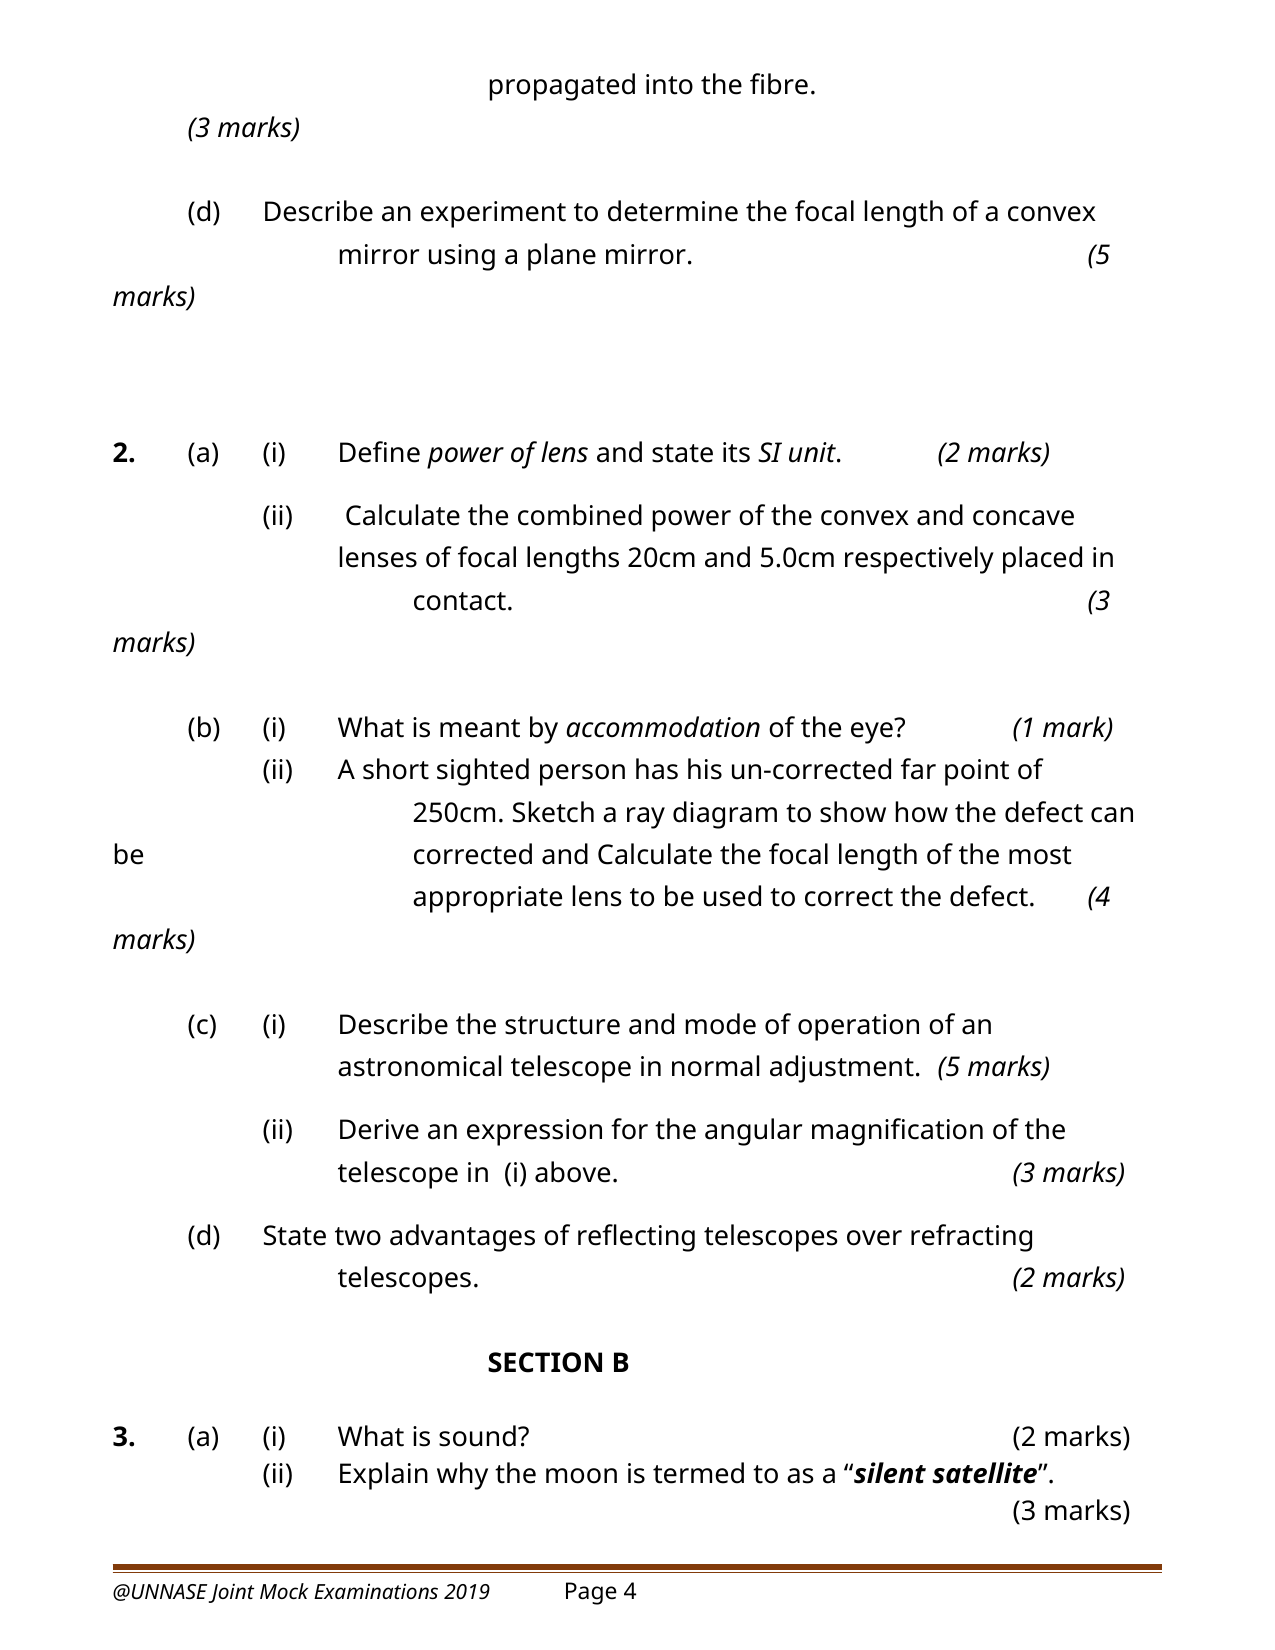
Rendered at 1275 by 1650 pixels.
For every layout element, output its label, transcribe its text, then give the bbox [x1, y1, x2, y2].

text (ii) Derive an expression for the angular magnification of the telescope in (i) above. (3 marks) [112, 1111, 1162, 1190]
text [112, 66, 1162, 145]
text 2. (a) (i) Define power of lens and state its SI unit. (2 marks) [112, 433, 1162, 470]
text (ii) Explain why the moon is termed to as a “silent satellite”. (3 marks) [112, 1454, 1162, 1528]
text (d) Describe an experiment to determine the focal length of a convex mirror using a plane mirror. (5 marks) [112, 193, 1162, 314]
text 3. (a) (i) What is sound? (2 marks) [112, 1417, 1162, 1454]
text (ii) Calculate the combined power of the convex and concave lenses of focal lengths 20cm and 5.0cm respectively placed in contact. (3 marks) [112, 496, 1162, 660]
text (c) (i) Describe the structure and mode of operation of an astronomical telescope in normal adjustment. (5 marks) [112, 1005, 1162, 1084]
text (d) State two advantages of reflecting telescopes over refracting telescopes. (2 marks) [112, 1216, 1162, 1296]
text SECTION B [112, 1343, 1162, 1380]
text (ii) A short sighted person has his un-corrected far point of 250cm. Sketch a ray diagram to show how the defect can be corrected and Calculate the focal length of the most appropriate lens to be used to correct the defect. (4 marks) [112, 751, 1162, 957]
text (b) (i) What is meant by accommodation of the eye? (1 mark) [112, 708, 1162, 745]
